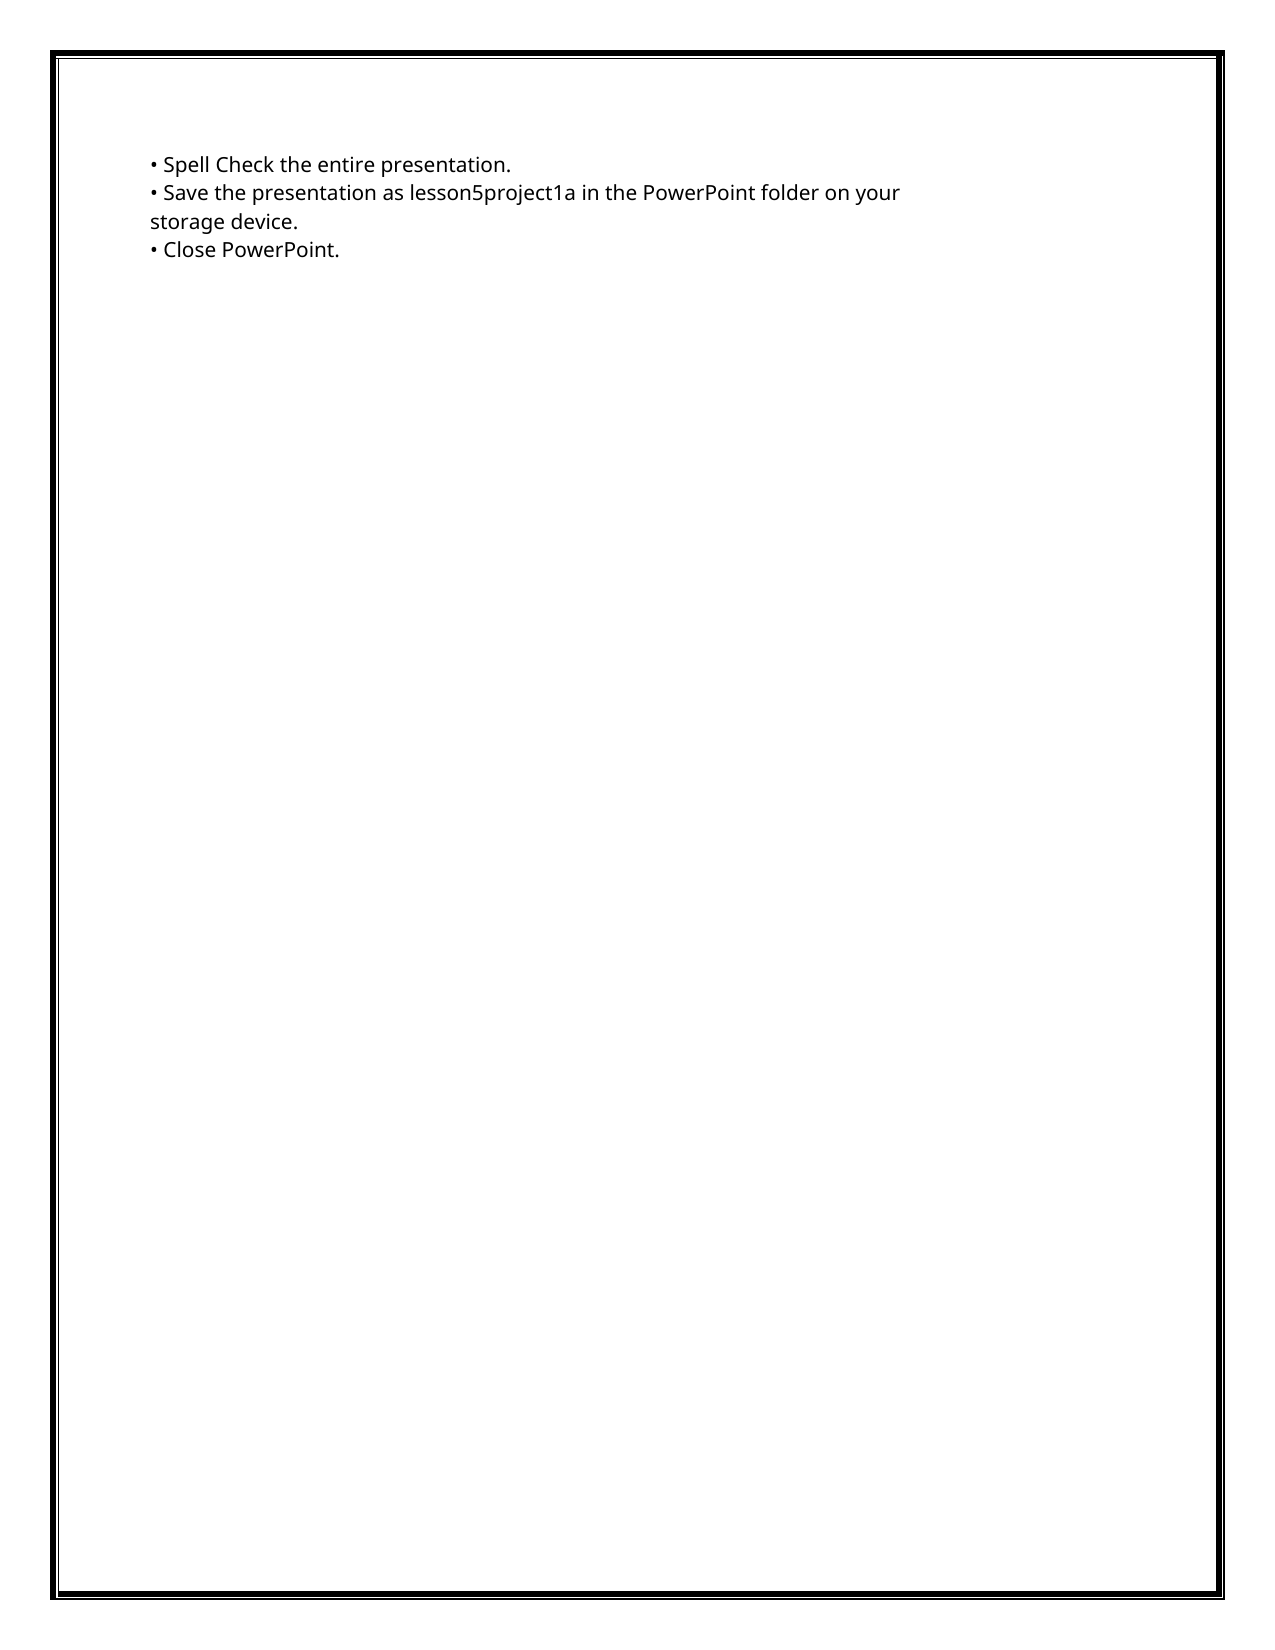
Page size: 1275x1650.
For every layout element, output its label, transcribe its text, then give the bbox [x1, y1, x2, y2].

text storage device. [150, 207, 1125, 235]
text • Spell Check the entire presentation. [150, 150, 1125, 178]
text • Save the presentation as lesson5project1a in the PowerPoint folder on your [150, 178, 1125, 207]
text • Close PowerPoint. [150, 235, 1125, 264]
